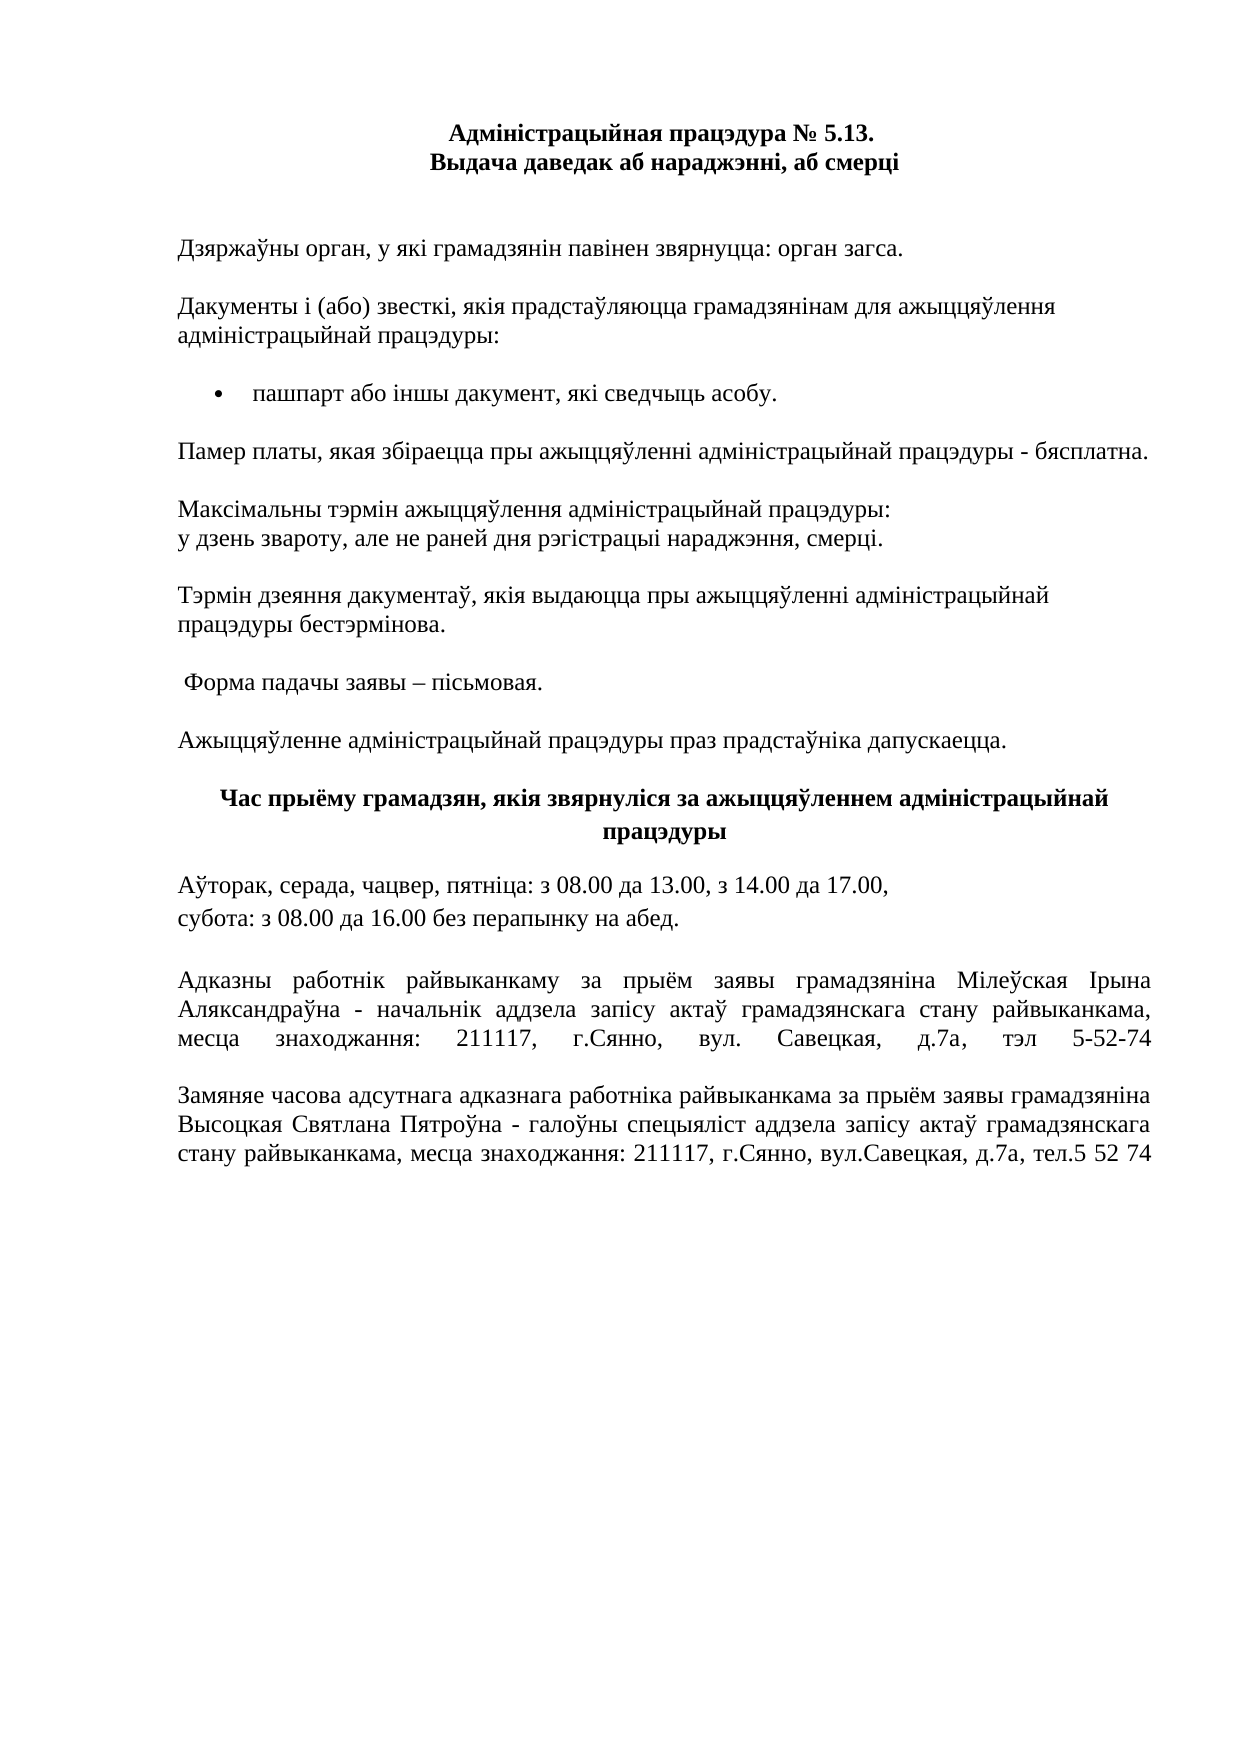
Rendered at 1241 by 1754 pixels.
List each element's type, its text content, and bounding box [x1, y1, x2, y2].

text Дзяржаўны орган, у які грамадзянін павінен звярнуцца: орган загса. [177, 233, 1152, 262]
text Форма падачы заявы – пісьмовая. [177, 667, 1152, 696]
text Тэрмін дзеяння дакументаў, якія выдаюцца пры ажыццяўленні адміністрацыйнай працэдуры бестэрмінова. [177, 581, 1152, 638]
text Максімальны тэрмін ажыццяўлення адміністрацыйнай працэдуры: у дзень звароту, але не раней дня рэгістрацыі нараджэння, смерці. [177, 494, 1152, 551]
text Адказны работнік райвыканкаму за прыём заявы грамадзяніна Мілеўская Ірына Аляксандраўна - начальнік аддзела запісу актаў грамадзянскага стану райвыканкама, месца знаходжання: 211117, г.Сянно, вул. Савецкая, д.7а, тэл 5-52-74 Замяняе часова адсутнага адказнага работніка райвыканкама за прыём заявы грамадзяніна Высоцкая Святлана Пятроўна - галоўны спецыяліст аддзела запісу актаў грамадзянскага стану райвыканкама, месца знаходжання: 211117, г.Сянно, вул.Савецкая, д.7а, тел.5 52 74 [177, 965, 1152, 1195]
text Адміністрацыйная працэдура № 5.13. Выдача даведак аб нараджэнні, аб смерці [177, 118, 1152, 204]
text Аўторак, серада, чацвер, пятніца: з 08.00 да 13.00, з 14.00 да 17.00, субота: з 08.00 да 16.00 без перапынку на абед. [177, 870, 1152, 932]
text Ажыццяўленне адміністрацыйнай працэдуры праз прадстаўнiка дапускаецца. [177, 725, 1152, 754]
text Дакументы і (або) звесткі, якія прадстаўляюцца грамадзянінам для ажыццяўлення адміністрацыйнай працэдуры: [177, 291, 1152, 349]
text Час прыёму грамадзян, якія звярнуліся за ажыццяўленнем адміністрацыйнай працэдуры [177, 783, 1152, 845]
list пашпарт або іншы дакумент, які сведчыць асобу. [215, 378, 1152, 407]
text Памер платы, якая збіраецца пры ажыццяўленні адміністрацыйнай працэдуры - бясплатна. [177, 436, 1152, 465]
